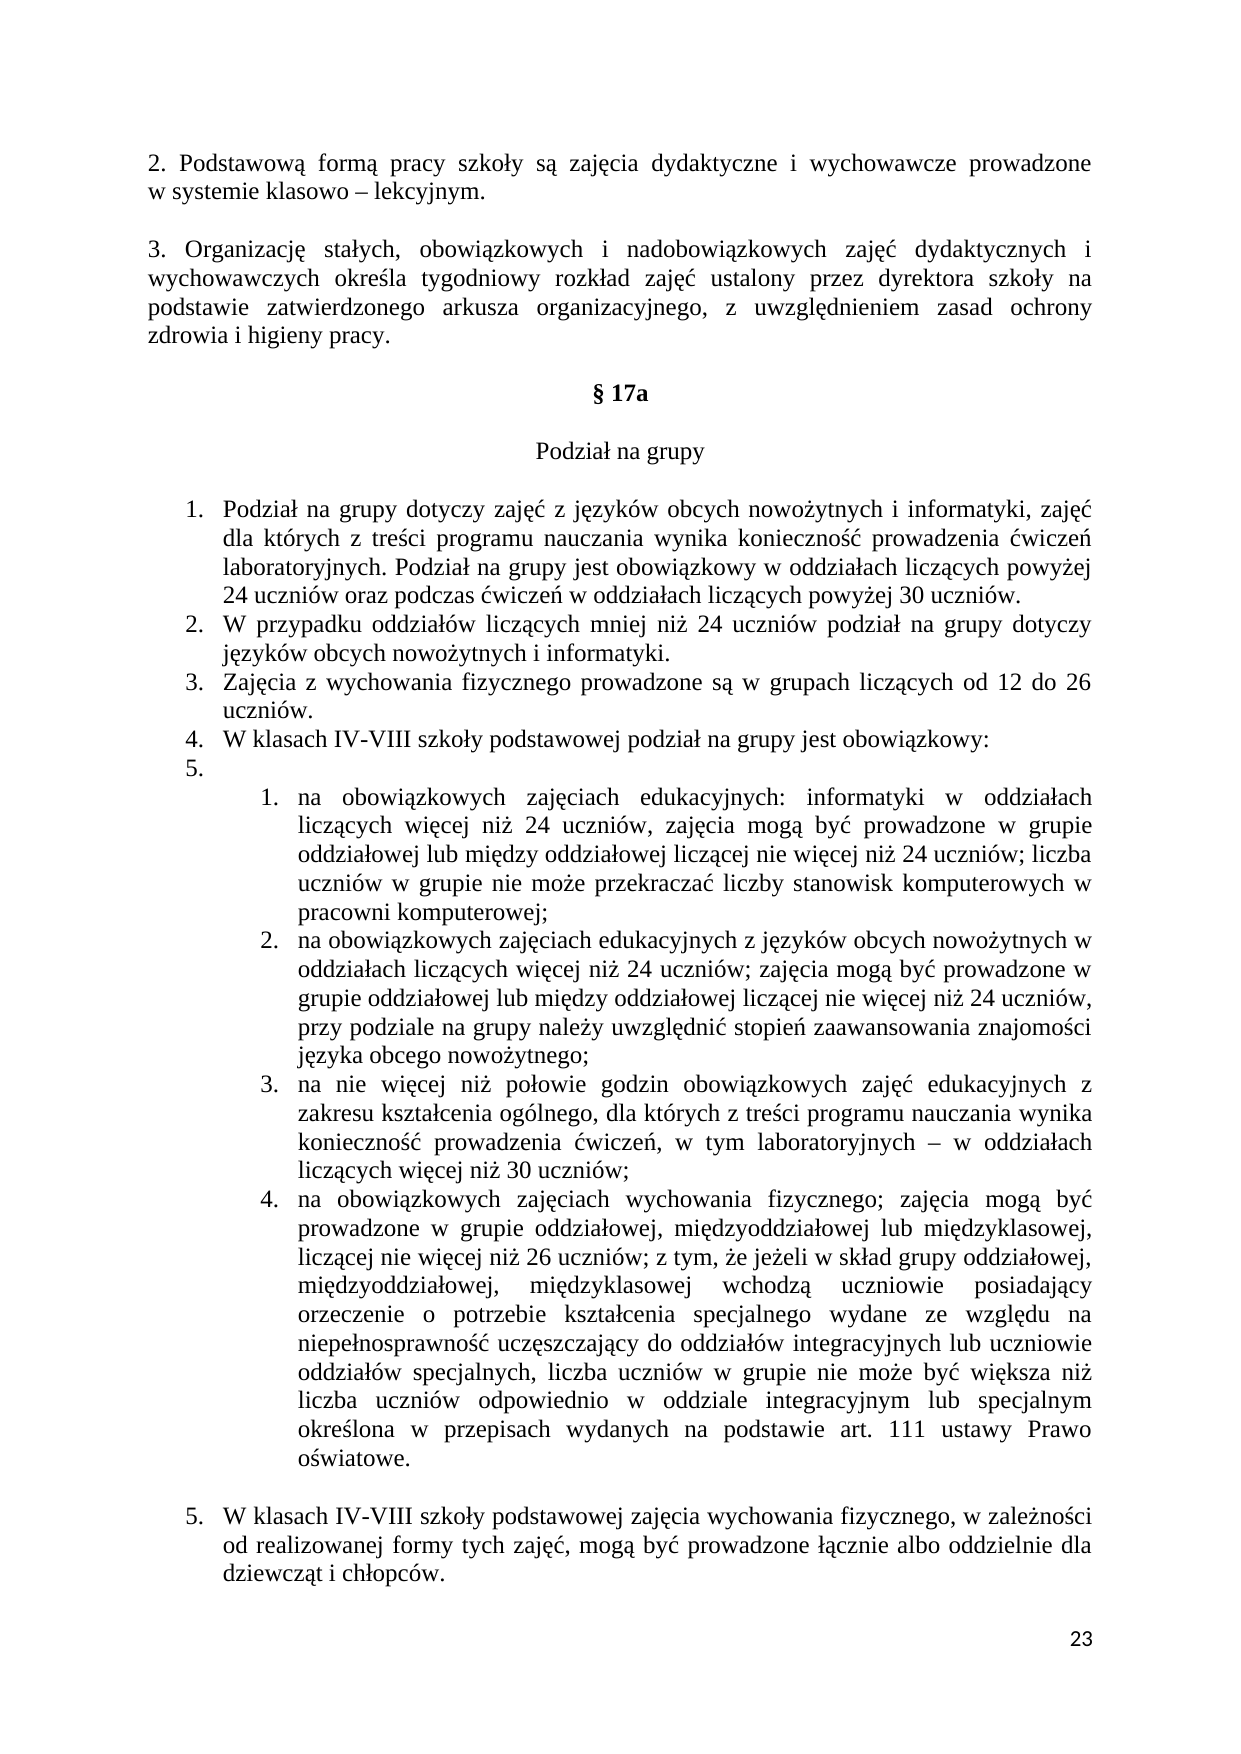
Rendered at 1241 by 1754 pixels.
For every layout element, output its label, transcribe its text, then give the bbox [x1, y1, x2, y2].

list W przypadku oddziałów liczących mniej niż 24 uczniów podział na grupy dotyczy języków obcych nowożytnych i informatyki. [185, 609, 1093, 667]
list W klasach IV-VIII szkoły podstawowej zajęcia wychowania fizycznego, w zależności od realizowanej formy tych zajęć, mogą być prowadzone łącznie albo oddzielnie dla dziewcząt i chłopców. [185, 1501, 1093, 1587]
text 3. Organizację stałych, obowiązkowych i nadobowiązkowych zajęć dydaktycznych i wychowawczych określa tygodniowy rozkład zajęć ustalony przez dyrektora szkoły na podstawie zatwierdzonego arkusza organizacyjnego, z uwzględnieniem zasad ochrony zdrowia i higieny pracy. [148, 234, 1093, 349]
text § 17a [148, 378, 1093, 407]
list na obowiązkowych zajęciach edukacyjnych: informatyki w oddziałach liczących więcej niż 24 uczniów, zajęcia mogą być prowadzone w grupie oddziałowej lub między oddziałowej liczącej nie więcej niż 24 uczniów; liczba uczniów w grupie nie może przekraczać liczby stanowisk komputerowych w pracowni komputerowej; [260, 782, 1093, 926]
text Podział na grupy [148, 436, 1093, 465]
list na nie więcej niż połowie godzin obowiązkowych zajęć edukacyjnych z zakresu kształcenia ogólnego, dla których z treści programu nauczania wynika konieczność prowadzenia ćwiczeń, w tym laboratoryjnych – w oddziałach liczących więcej niż 30 uczniów; [260, 1069, 1093, 1184]
list na obowiązkowych zajęciach wychowania fizycznego; zajęcia mogą być prowadzone w grupie oddziałowej, międzyoddziałowej lub międzyklasowej, liczącej nie więcej niż 26 uczniów; z tym, że jeżeli w skład grupy oddziałowej, międzyoddziałowej, międzyklasowej wchodzą uczniowie posiadający orzeczenie o potrzebie kształcenia specjalnego wydane ze względu na niepełnosprawność uczęszczający do oddziałów integracyjnych lub uczniowie oddziałów specjalnych, liczba uczniów w grupie nie może być większa niż liczba uczniów odpowiednio w oddziale integracyjnym lub specjalnym określona w przepisach wydanych na podstawie art. 111 ustawy Prawo oświatowe. [260, 1184, 1093, 1472]
list Zajęcia z wychowania fizycznego prowadzone są w grupach liczących od 12 do 26 uczniów. [185, 667, 1093, 724]
list W klasach IV-VIII szkoły podstawowej podział na grupy jest obowiązkowy: [185, 724, 1093, 753]
list na obowiązkowych zajęciach edukacyjnych z języków obcych nowożytnych w oddziałach liczących więcej niż 24 uczniów; zajęcia mogą być prowadzone w grupie oddziałowej lub między oddziałowej liczącej nie więcej niż 24 uczniów, przy podziale na grupy należy uwzględnić stopień zaawansowania znajomości języka obcego nowożytnego; [260, 926, 1093, 1069]
list Podział na grupy dotyczy zajęć z języków obcych nowożytnych i informatyki, zajęć dla których z treści programu nauczania wynika konieczność prowadzenia ćwiczeń laboratoryjnych. Podział na grupy jest obowiązkowy w oddziałach liczących powyżej 24 uczniów oraz podczas ćwiczeń w oddziałach liczących powyżej 30 uczniów. [185, 494, 1093, 609]
text 2. Podstawową formą pracy szkoły są zajęcia dydaktyczne i wychowawcze prowadzone w systemie klasowo – lekcyjnym. [148, 148, 1093, 205]
